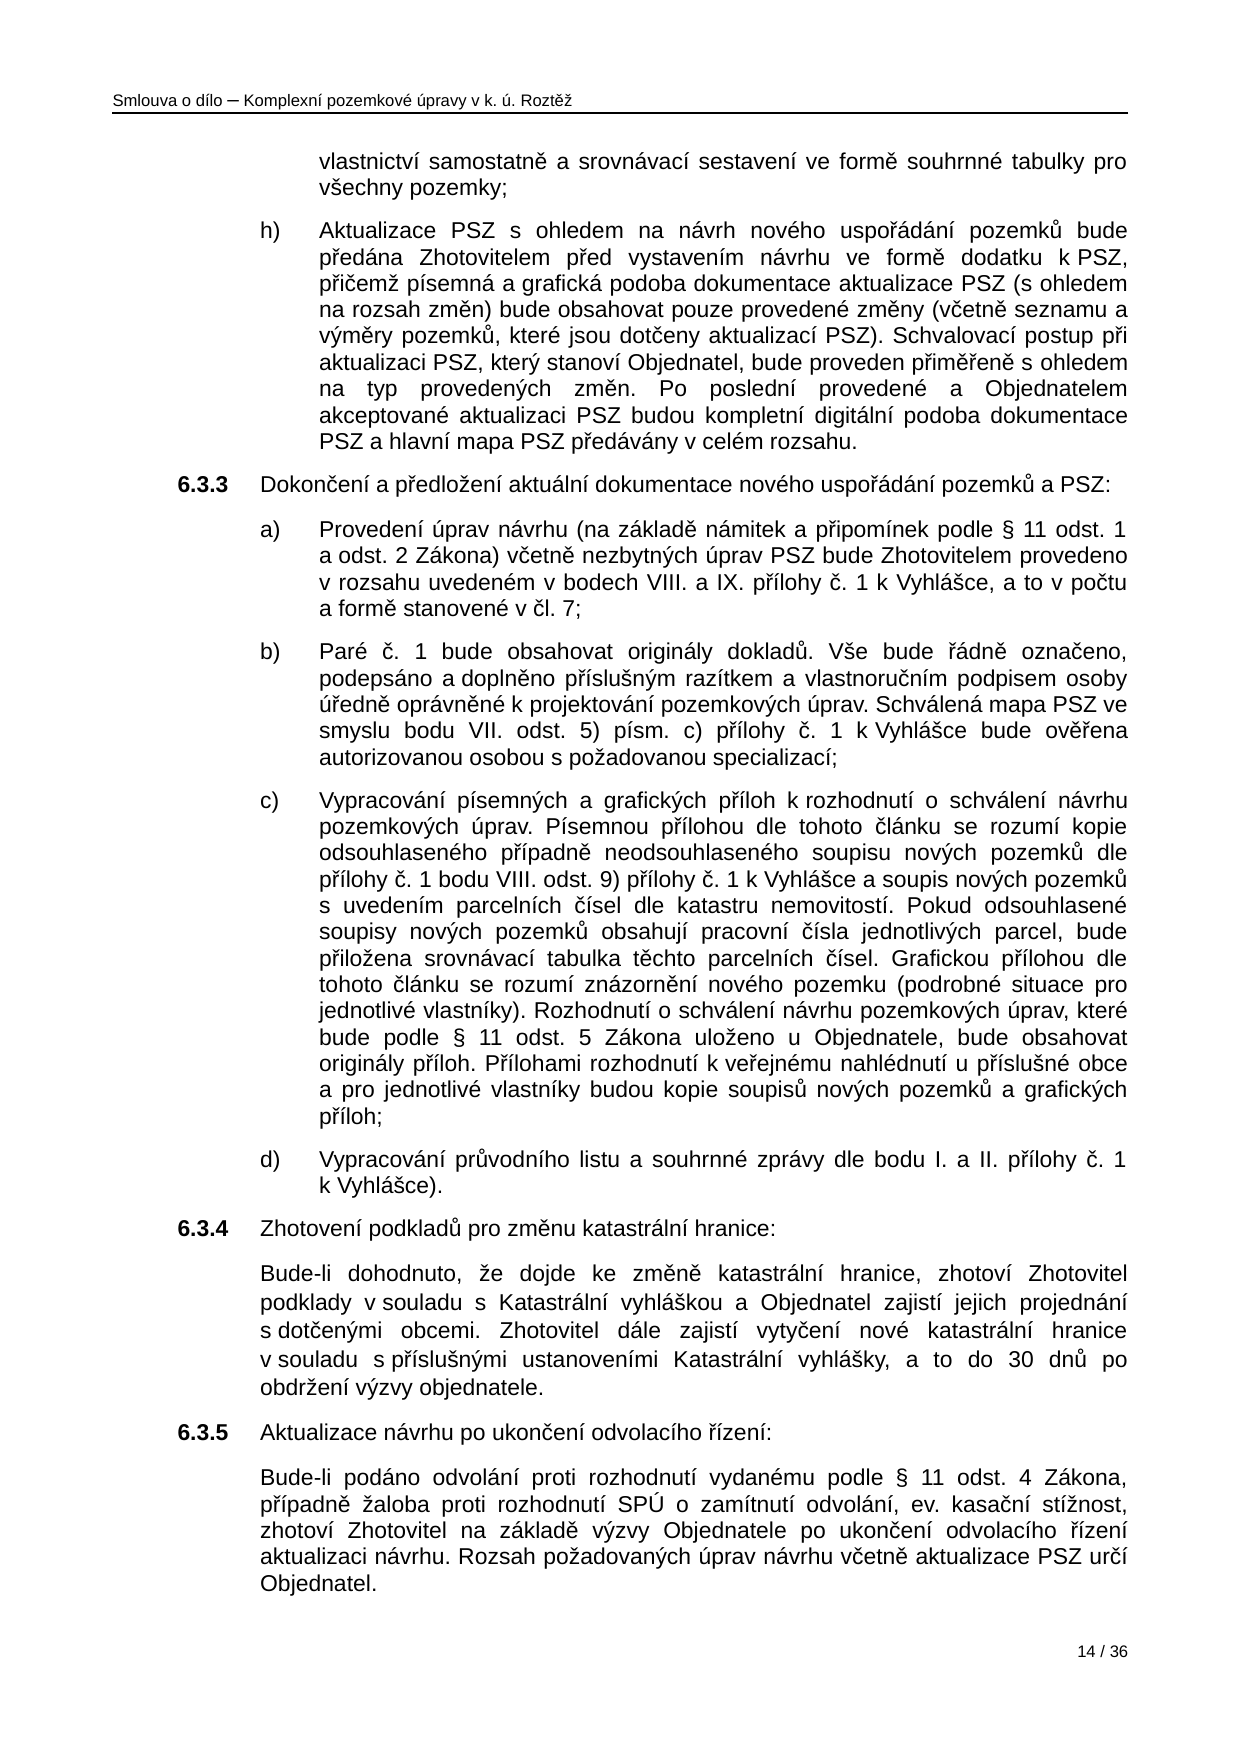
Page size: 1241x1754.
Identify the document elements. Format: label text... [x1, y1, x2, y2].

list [260, 148, 1128, 200]
list Bude-li dohodnuto, že dojde ke změně katastrální hranice, zhotoví Zhotovitel podklady v souladu s Katastrální vyhláškou a Objednatel zajistí jejich projednání s dotčenými obcemi. Zhotovitel dále zajistí vytyčení nové katastrální hranice v souladu s příslušnými ustanoveními Katastrální vyhlášky, a to do 30 dnů po obdržení výzvy objednatele. [260, 1260, 1128, 1400]
text Aktualizace návrhu po ukončení odvolacího řízení: [177, 1419, 1128, 1446]
text Zhotovení podkladů pro změnu katastrální hranice: [177, 1215, 1128, 1242]
list Aktualizace PSZ s ohledem na návrh nového uspořádání pozemků bude předána Zhotovitelem před vystavením návrhu ve formě dodatku k PSZ, přičemž písemná a grafická podoba dokumentace aktualizace PSZ (s ohledem na rozsah změn) bude obsahovat pouze provedené změny (včetně seznamu a výměry pozemků, které jsou dotčeny aktualizací PSZ). Schvalovací postup při aktualizaci PSZ, který stanoví Objednatel, bude proveden přiměřeně s ohledem na typ provedených změn. Po poslední provedené a Objednatelem akceptované aktualizaci PSZ budou kompletní digitální podoba dokumentace PSZ a hlavní mapa PSZ předávány v celém rozsahu. [260, 217, 1128, 454]
list Provedení úprav návrhu (na základě námitek a připomínek podle § 11 odst. 1 a odst. 2 Zákona) včetně nezbytných úprav PSZ bude Zhotovitelem provedeno v rozsahu uvedeném v bodech VIII. a IX. přílohy č. 1 k Vyhlášce, a to v počtu a formě stanovené v čl. 7; [260, 516, 1128, 621]
list Paré č. 1 bude obsahovat originály dokladů. Vše bude řádně označeno, podepsáno a doplněno příslušným razítkem a vlastnoručním podpisem osoby úředně oprávněné k projektování pozemkových úprav. Schválená mapa PSZ ve smyslu bodu VII. odst. 5) písm. c) přílohy č. 1 k Vyhlášce bude ověřena autorizovanou osobou s požadovanou specializací; [260, 638, 1128, 770]
list Vypracování průvodního listu a souhrnné zprávy dle bodu I. a II. přílohy č. 1 k Vyhlášce). [260, 1146, 1128, 1198]
text Dokončení a předložení aktuální dokumentace nového uspořádání pozemků a PSZ: [177, 471, 1128, 497]
list Bude-li podáno odvolání proti rozhodnutí vydanému podle § 11 odst. 4 Zákona, případně žaloba proti rozhodnutí SPÚ o zamítnutí odvolání, ev. kasační stížnost, zhotoví Zhotovitel na základě výzvy Objednatele po ukončení odvolacího řízení aktualizaci návrhu. Rozsah požadovaných úprav návrhu včetně aktualizace PSZ určí Objednatel. [260, 1464, 1128, 1596]
list Vypracování písemných a grafických příloh k rozhodnutí o schválení návrhu pozemkových úprav. Písemnou přílohou dle tohoto článku se rozumí kopie odsouhlaseného případně neodsouhlaseného soupisu nových pozemků dle přílohy č. 1 bodu VIII. odst. 9) přílohy č. 1 k Vyhlášce a soupis nových pozemků s uvedením parcelních čísel dle katastru nemovitostí. Pokud odsouhlasené soupisy nových pozemků obsahují pracovní čísla jednotlivých parcel, bude přiložena srovnávací tabulka těchto parcelních čísel. Grafickou přílohou dle tohoto článku se rozumí znázornění nového pozemku (podrobné situace pro jednotlivé vlastníky). Rozhodnutí o schválení návrhu pozemkových úprav, které bude podle § 11 odst. 5 Zákona uloženo u Objednatele, bude obsahovat originály příloh. Přílohami rozhodnutí k veřejnému nahlédnutí u příslušné obce a pro jednotlivé vlastníky budou kopie soupisů nových pozemků a grafických příloh; [260, 787, 1128, 1129]
